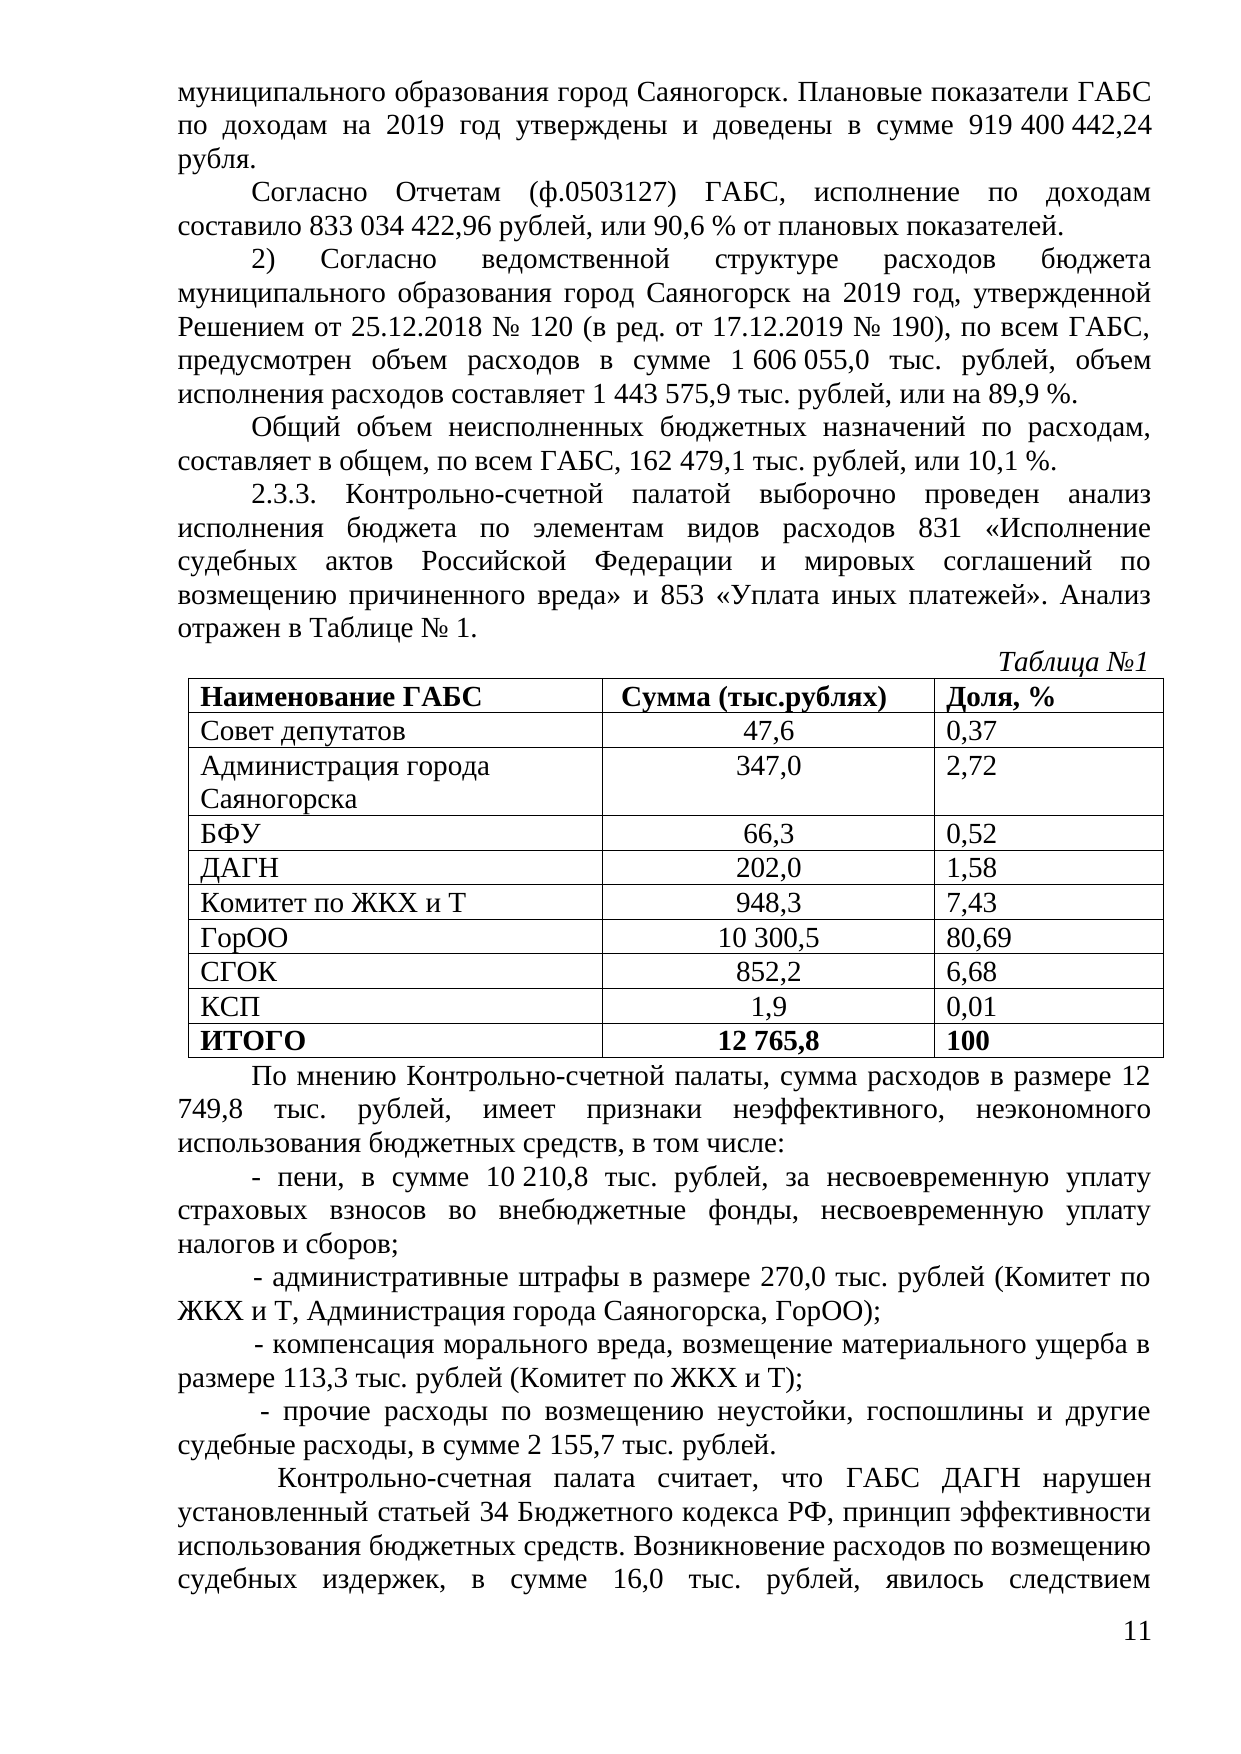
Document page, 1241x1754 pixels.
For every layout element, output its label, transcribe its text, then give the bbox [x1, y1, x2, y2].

table_cell БФУ [189, 816, 602, 849]
table_cell 80,69 [935, 920, 1163, 953]
table_cell Комитет по ЖКХ и Т [189, 885, 602, 919]
table_cell 47,6 [603, 713, 934, 747]
text Таблица №1 [177, 644, 1152, 678]
table_cell 1,58 [935, 851, 1163, 884]
table_header Сумма (тыс.рублях) [603, 679, 934, 712]
table_cell 347,0 [603, 748, 934, 815]
text - пени, в сумме 10 210,8 тыс. рублей, за несвоевременную уплату страховых взносов во внебюджетные фонды, несвоевременную уплату налогов и сборов; [177, 1159, 1152, 1259]
text - компенсация морального вреда, возмещение материального ущерба в размере 113,3 тыс. рублей (Комитет по ЖКХ и Т); [177, 1326, 1152, 1393]
text Общий объем неисполненных бюджетных назначений по расходам, составляет в общем, по всем ГАБС, 162 479,1 тыс. рублей, или 10,1 %. [177, 409, 1152, 476]
table_cell 100 [935, 1024, 1163, 1057]
text - прочие расходы по возмещению неустойки, госпошлины и другие судебные расходы, в сумме 2 155,7 тыс. рублей. [177, 1393, 1152, 1461]
table_cell 12 765,8 [603, 1024, 934, 1057]
table_cell 948,3 [603, 885, 934, 919]
table_cell 1,9 [603, 989, 934, 1022]
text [177, 1461, 1152, 1595]
table_cell СГОК [189, 954, 602, 988]
table_cell ГорОО [189, 920, 602, 953]
table_header Наименование ГАБС [189, 679, 602, 712]
table_cell ДАГН [189, 851, 602, 884]
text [177, 74, 1152, 174]
table_cell 202,0 [603, 851, 934, 884]
table_cell 10 300,5 [603, 920, 934, 953]
text 2.3.3. Контрольно-счетной палатой выборочно проведен анализ исполнения бюджета по элементам видов расходов 831 «Исполнение судебных актов Российской Федерации и мировых соглашений по возмещению причиненного вреда» и 853 «Уплата иных платежей». Анализ отражен в Таблице № 1. [177, 476, 1152, 644]
table_cell 66,3 [603, 816, 934, 849]
table_cell 852,2 [603, 954, 934, 988]
table_cell 7,43 [935, 885, 1163, 919]
table_cell 0,52 [935, 816, 1163, 849]
table_cell 6,68 [935, 954, 1163, 988]
table_cell Совет депутатов [189, 713, 602, 747]
text - административные штрафы в размере 270,0 тыс. рублей (Комитет по ЖКХ и Т, Администрация города Саяногорска, ГорОО); [177, 1259, 1152, 1326]
text Согласно Отчетам (ф.0503127) ГАБС, исполнение по доходам составило 833 034 422,96 рублей, или 90,6 % от плановых показателей. [177, 174, 1152, 242]
text 2) Согласно ведомственной структуре расходов бюджета муниципального образования город Саяногорск на 2019 год, утвержденной Решением от 25.12.2018 № 120 (в ред. от 17.12.2019 № 190), по всем ГАБС, предусмотрен объем расходов в сумме 1 606 055,0 тыс. рублей, объем исполнения расходов составляет 1 443 575,9 тыс. рублей, или на 89,9 %. [177, 242, 1152, 409]
text По мнению Контрольно-счетной палаты, сумма расходов в размере 12 749,8 тыс. рублей, имеет признаки неэффективного, неэкономного использования бюджетных средств, в том числе: [177, 1058, 1152, 1159]
table_cell Администрация города Саяногорска [189, 748, 602, 815]
table_cell 0,01 [935, 989, 1163, 1022]
table_header Доля, % [935, 679, 1163, 712]
table_cell КСП [189, 989, 602, 1022]
table_cell 0,37 [935, 713, 1163, 747]
table_cell 2,72 [935, 748, 1163, 815]
table_cell ИТОГО [189, 1024, 602, 1057]
